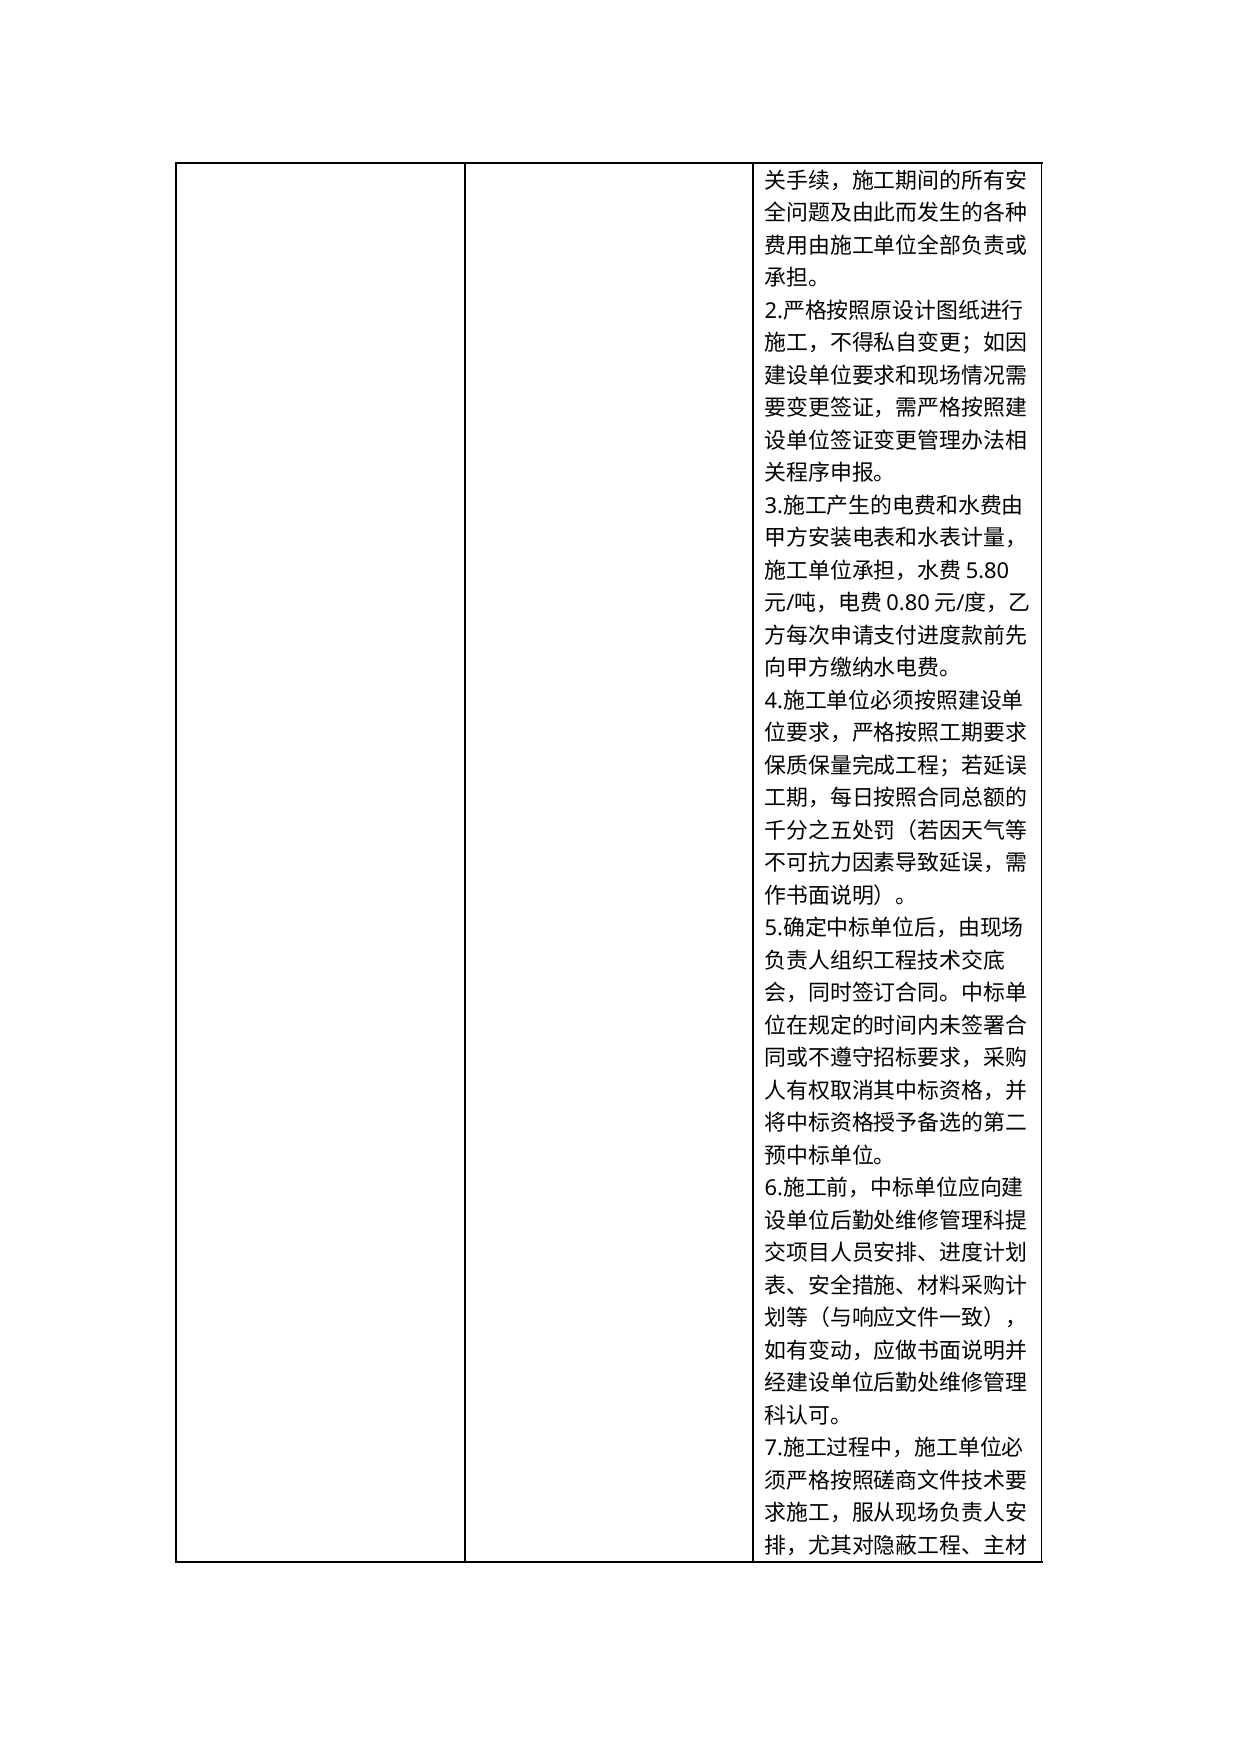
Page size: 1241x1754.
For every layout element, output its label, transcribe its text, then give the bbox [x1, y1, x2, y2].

table_cell [466, 164, 752, 1561]
table_cell 7 [177, 164, 464, 1561]
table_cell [754, 164, 1041, 1561]
